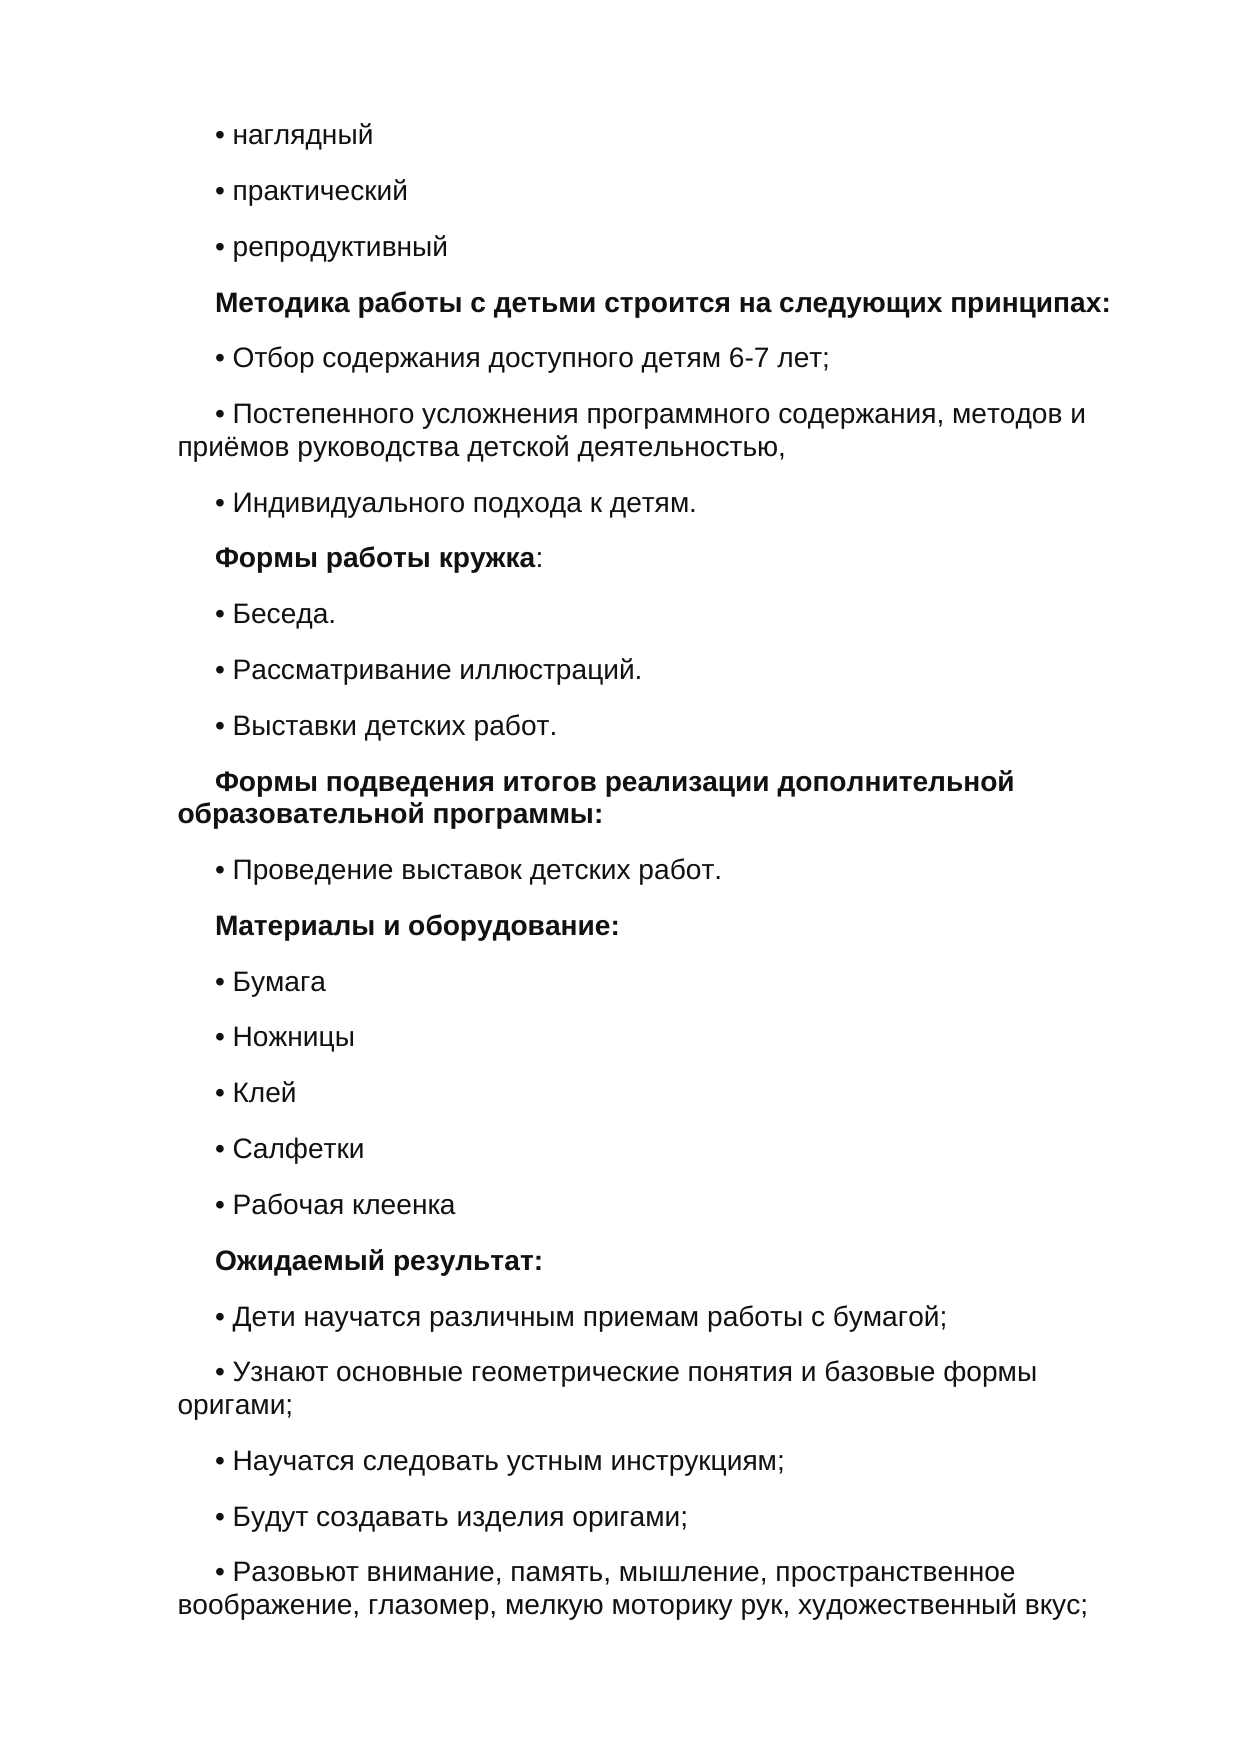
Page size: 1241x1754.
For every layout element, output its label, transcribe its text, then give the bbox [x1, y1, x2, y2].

text Методика работы с детьми строится на следующих принципах: [177, 286, 1152, 318]
text • Бумага [177, 964, 1152, 997]
text • Научатся следовать устным инструкциям; [177, 1444, 1152, 1476]
text Формы работы кружка: [177, 541, 1152, 574]
text • Проведение выставок детских работ. [177, 853, 1152, 885]
text • Узнают основные геометрические понятия и базовые формы оригами; [177, 1355, 1152, 1420]
text • Беседа. [177, 597, 1152, 629]
text • Отбор содержания доступного детям 6-7 лет; [177, 341, 1152, 374]
text • Разовьют внимание, память, мышление, пространственное воображение, глазомер, мелкую моторику рук, художественный вкус; [177, 1555, 1152, 1620]
text • репродуктивный [177, 230, 1152, 262]
text • Клей [177, 1076, 1152, 1109]
text • Рабочая клеенка [177, 1188, 1152, 1220]
text • Индивидуального подхода к детям. [177, 486, 1152, 518]
text • Салфетки [177, 1132, 1152, 1164]
text • Рассматривание иллюстраций. [177, 653, 1152, 685]
text • наглядный [177, 118, 1152, 151]
text Материалы и оборудование: [177, 909, 1152, 941]
text • Выставки детских работ. [177, 709, 1152, 741]
text • практический [177, 174, 1152, 206]
text • Будут создавать изделия оригами; [177, 1499, 1152, 1532]
text • Дети научатся различным приемам работы с бумагой; [177, 1299, 1152, 1332]
text • Постепенного усложнения программного содержания, методов и приёмов руководства детской деятельностью, [177, 397, 1152, 462]
text • Ножницы [177, 1020, 1152, 1053]
text Формы подведения итогов реализации дополнительной образовательной программы: [177, 765, 1152, 829]
text Ожидаемый результат: [177, 1244, 1152, 1276]
